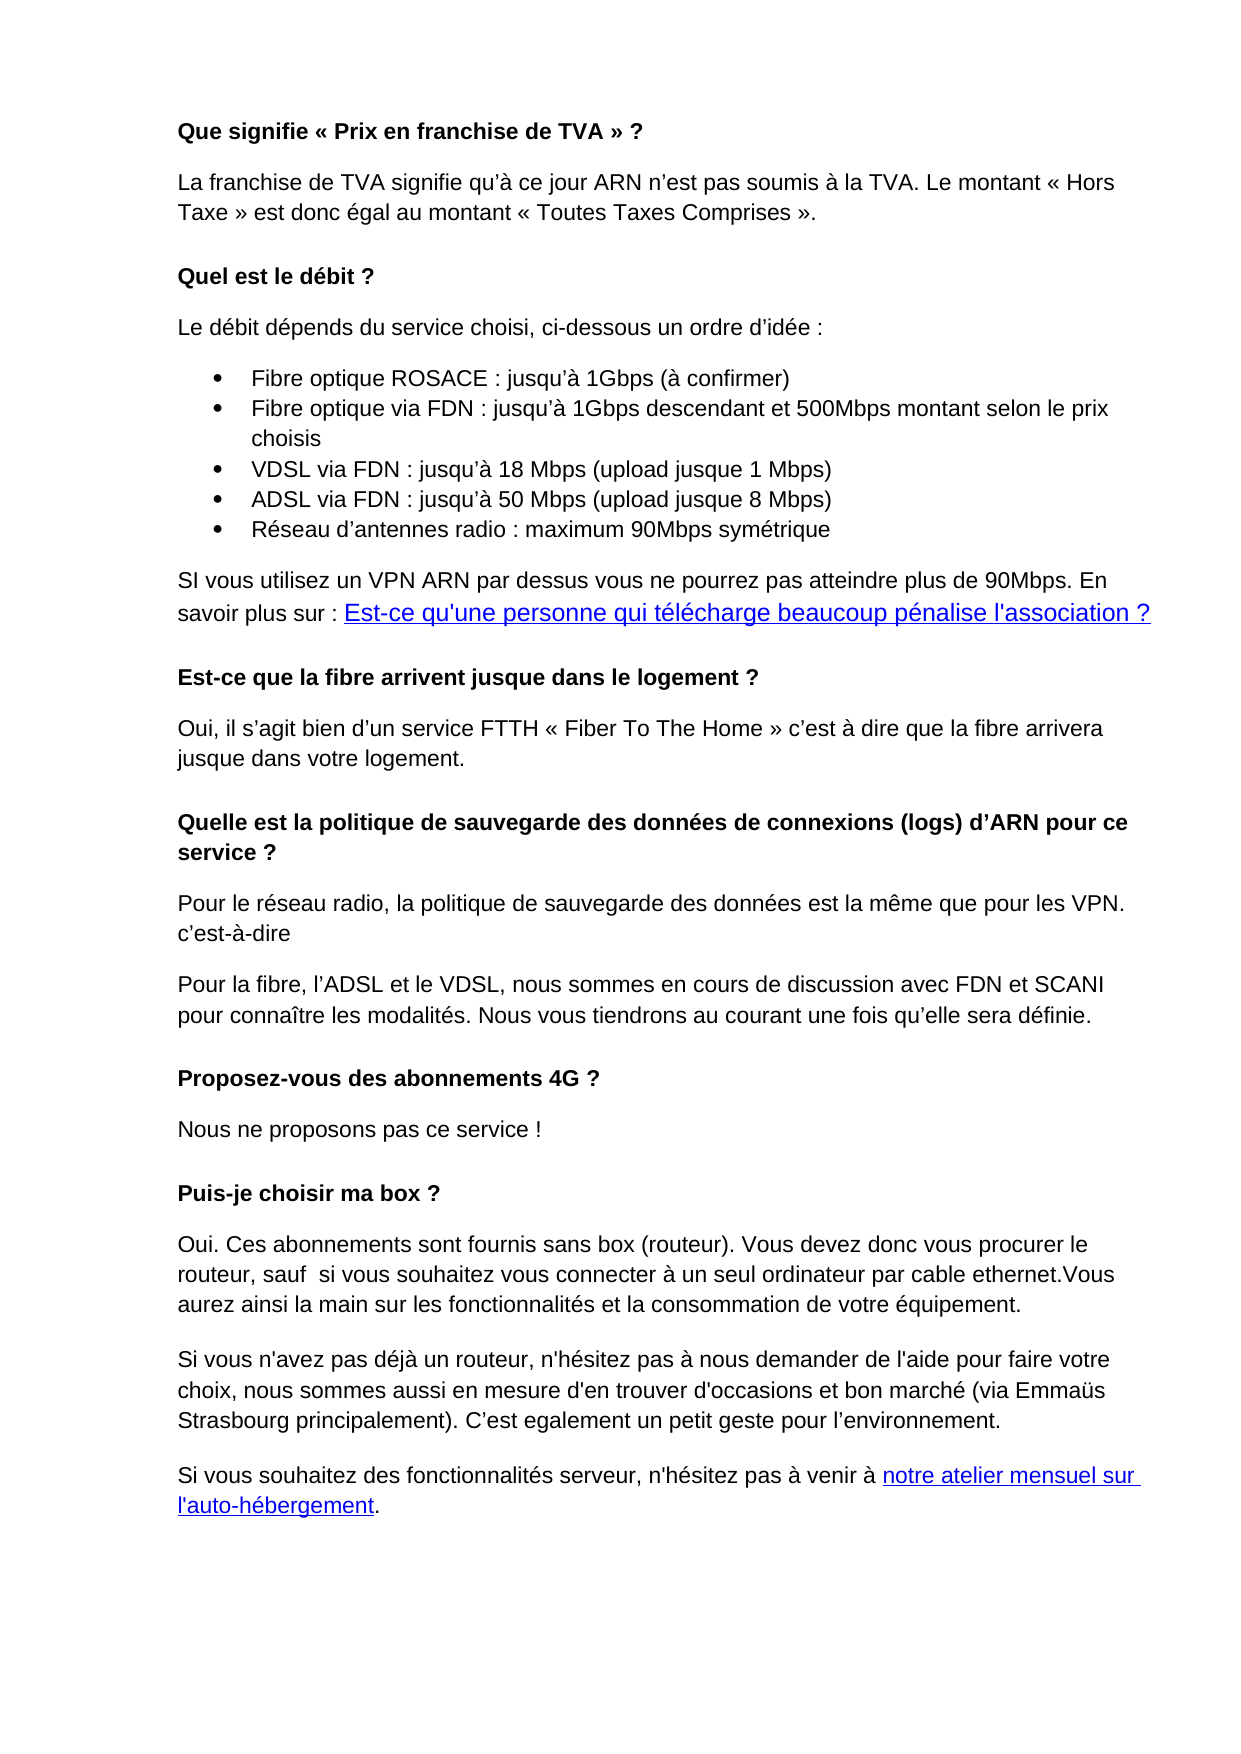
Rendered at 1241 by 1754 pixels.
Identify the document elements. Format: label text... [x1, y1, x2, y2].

subtitle Est-ce que la fibre arrivent jusque dans le logement ? [177, 664, 1152, 690]
text La franchise de TVA signifie qu’à ce jour ARN n’est pas soumis à la TVA. Le montant « Hors Taxe » est donc égal au montant « Toutes Taxes Comprises ». [177, 169, 1152, 226]
text Pour la fibre, l’ADSL et le VDSL, nous sommes en cours de discussion avec FDN et SCANI pour connaître les modalités. Nous vous tiendrons au courant une fois qu’elle sera définie. [177, 971, 1152, 1028]
text Si vous n'avez pas déjà un routeur, n'hésitez pas à nous demander de l'aide pour faire votre choix, nous sommes aussi en mesure d'en trouver d'occasions et bon marché (via Emmaüs Strasbourg principalement). C’est egalement un petit geste pour l’environnement. [177, 1346, 1152, 1433]
list VDSL via FDN : jusqu’à 18 Mbps (upload jusque 1 Mbps) [213, 456, 1152, 482]
subtitle Proposez-vous des abonnements 4G ? [177, 1065, 1152, 1091]
list Réseau d’antennes radio : maximum 90Mbps symétrique [213, 516, 1152, 542]
text SI vous utilisez un VPN ARN par dessus vous ne pourrez pas atteindre plus de 90Mbps. En savoir plus sur : Est-ce qu'une personne qui télécharge beaucoup pénalise l'association ? [177, 567, 1152, 626]
text Nous ne proposons pas ce service ! [177, 1116, 1152, 1142]
list ADSL via FDN : jusqu’à 50 Mbps (upload jusque 8 Mbps) [213, 486, 1152, 512]
text Oui, il s’agit bien d’un service FTTH « Fiber To The Home » c’est à dire que la fibre arrivera jusque dans votre logement. [177, 715, 1152, 772]
subtitle Puis-je choisir ma box ? [177, 1180, 1152, 1206]
text Oui. Ces abonnements sont fournis sans box (routeur). Vous devez donc vous procurer le routeur, sauf si vous souhaitez vous connecter à un seul ordinateur par cable ethernet.Vous aurez ainsi la main sur les fonctionnalités et la consommation de votre équipement. [177, 1231, 1152, 1317]
text Si vous souhaitez des fonctionnalités serveur, n'hésitez pas à venir à notre atelier mensuel sur l'auto-hébergement. [177, 1462, 1152, 1518]
subtitle Quelle est la politique de sauvegarde des données de connexions (logs) d’ARN pour ce service ? [177, 809, 1152, 865]
subtitle Quel est le débit ? [177, 263, 1152, 289]
subtitle Que signifie « Prix en franchise de TVA » ? [177, 118, 1152, 144]
text Le débit dépends du service choisi, ci-dessous un ordre d’idée : [177, 314, 1152, 340]
list Fibre optique ROSACE : jusqu’à 1Gbps (à confirmer) [213, 365, 1152, 391]
text Pour le réseau radio, la politique de sauvegarde des données est la même que pour les VPN. c’est-à-dire [177, 890, 1152, 947]
list Fibre optique via FDN : jusqu’à 1Gbps descendant et 500Mbps montant selon le prix choisis [213, 395, 1152, 452]
